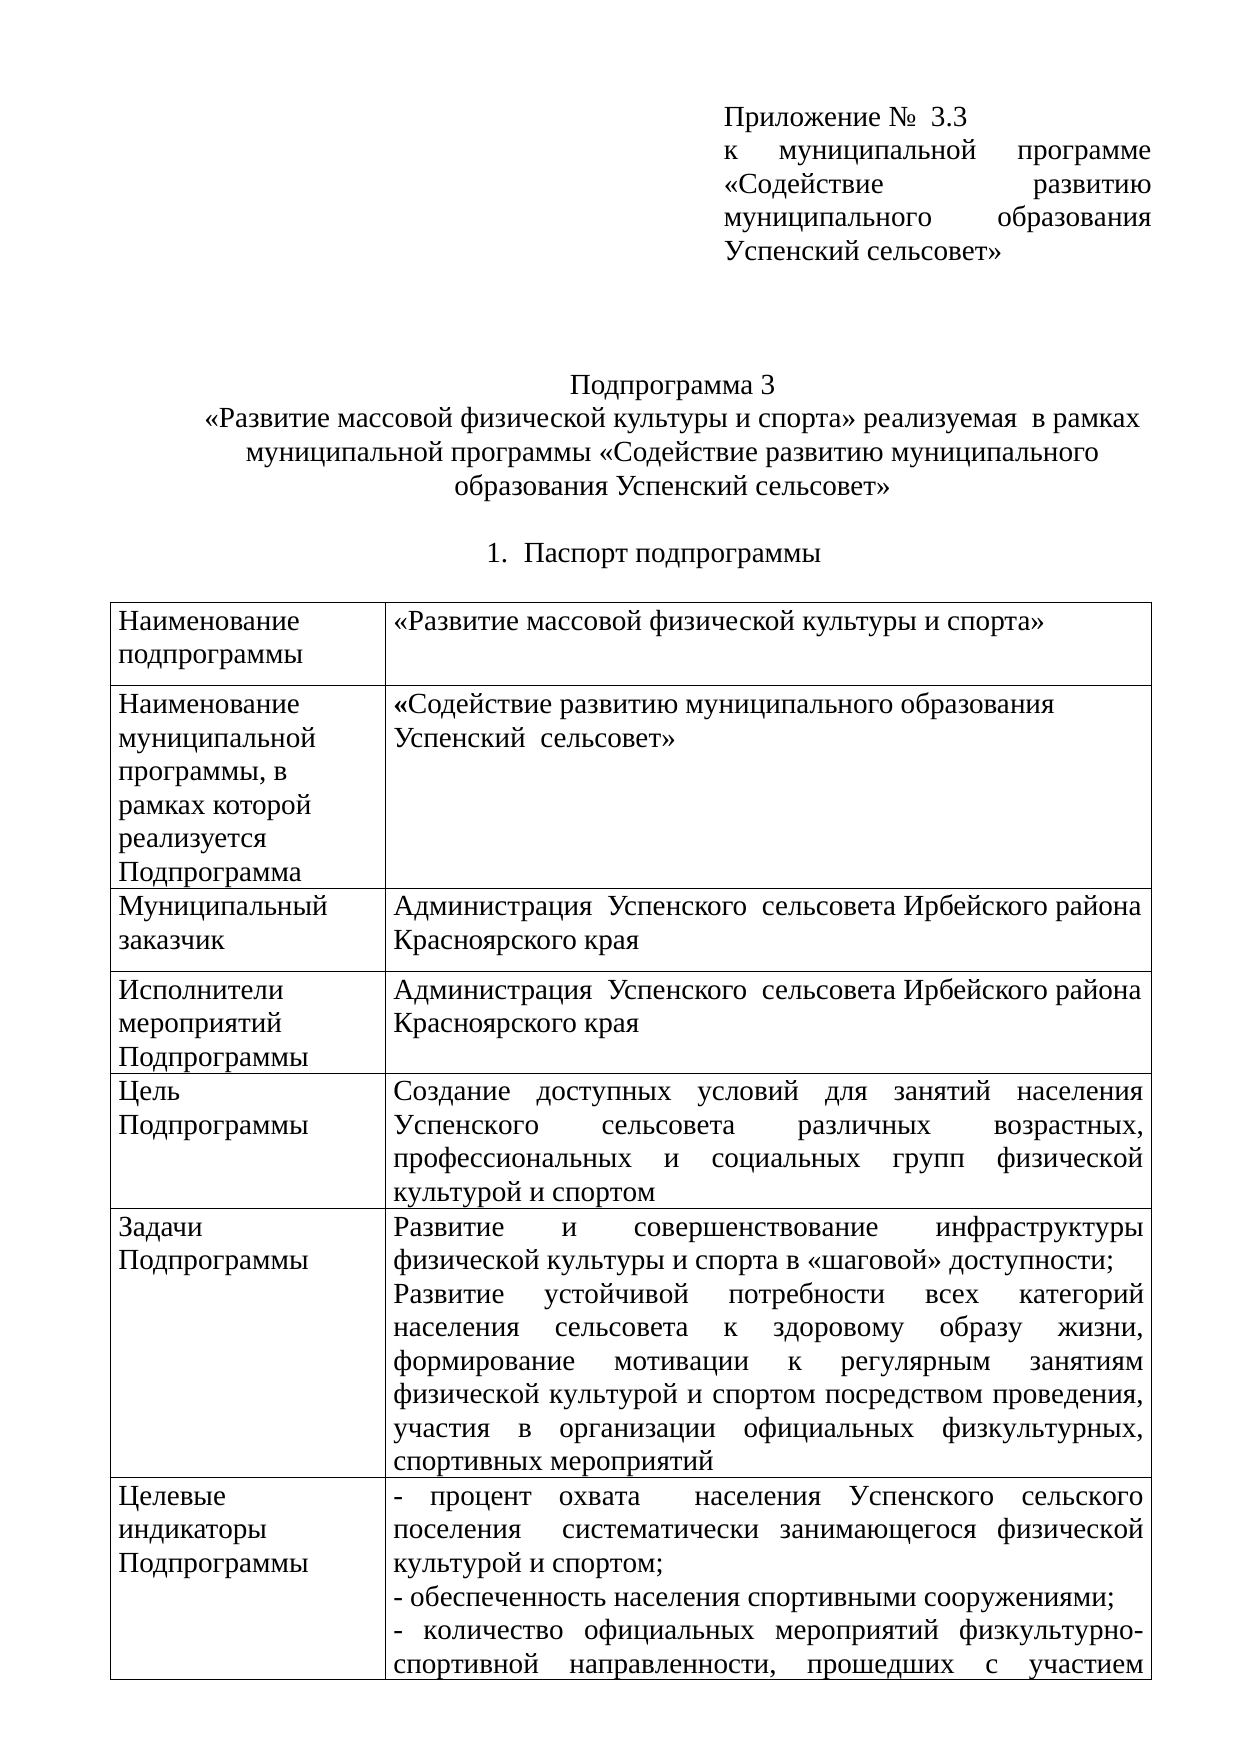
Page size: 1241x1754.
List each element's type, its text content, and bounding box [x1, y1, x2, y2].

title «Развитие массовой физической культуры и спорта» реализуемая в рамках [193, 401, 1152, 434]
title Подпрограмма 3 [193, 367, 1152, 401]
text Приложение № 3.3 [723, 99, 1152, 132]
table_cell Развитие и совершенствование инфраструктуры физической культуры и спорта в «шаговой» доступности; Развитие устойчивой потребности всех категорий населения сельсовета к здоровому образу жизни, формирование мотивации к регулярным занятиям физической культурой и спортом посредством проведения, участия в организации официальных физкультурных, спортивных мероприятий [386, 1209, 1151, 1477]
table_header «Развитие массовой физической культуры и спорта» [386, 603, 1151, 685]
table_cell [111, 1478, 385, 1679]
list Паспорт подпрограммы [156, 535, 1152, 568]
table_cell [386, 1478, 1151, 1679]
table_header Наименование подпрограммы [111, 603, 385, 685]
table_cell Создание доступных условий для занятий населения Успенского сельсовета различных возрастных, профессиональных и социальных групп физической культурой и спортом [386, 1074, 1151, 1208]
table_cell Муниципальный заказчик [111, 889, 385, 971]
table_cell Исполнители мероприятий Подпрограммы [111, 972, 385, 1072]
table_cell «Содействие развитию муниципального образования Успенский сельсовет» [386, 686, 1151, 887]
table_cell Цель Подпрограммы [111, 1074, 385, 1208]
text к муниципальной программе «Содействие развитию муниципального образования Успенский сельсовет» [723, 132, 1152, 266]
table_cell Задачи Подпрограммы [111, 1209, 385, 1477]
table_cell Администрация Успенского сельсовета Ирбейского района Красноярского края [386, 972, 1151, 1072]
table_cell Наименование муниципальной программы, в рамках которой реализуется Подпрограмма [111, 686, 385, 887]
table_cell Администрация Успенского сельсовета Ирбейского района Красноярского края [386, 889, 1151, 971]
title муниципальной программы «Содействие развитию муниципального образования Успенский сельсовет» [193, 434, 1152, 501]
